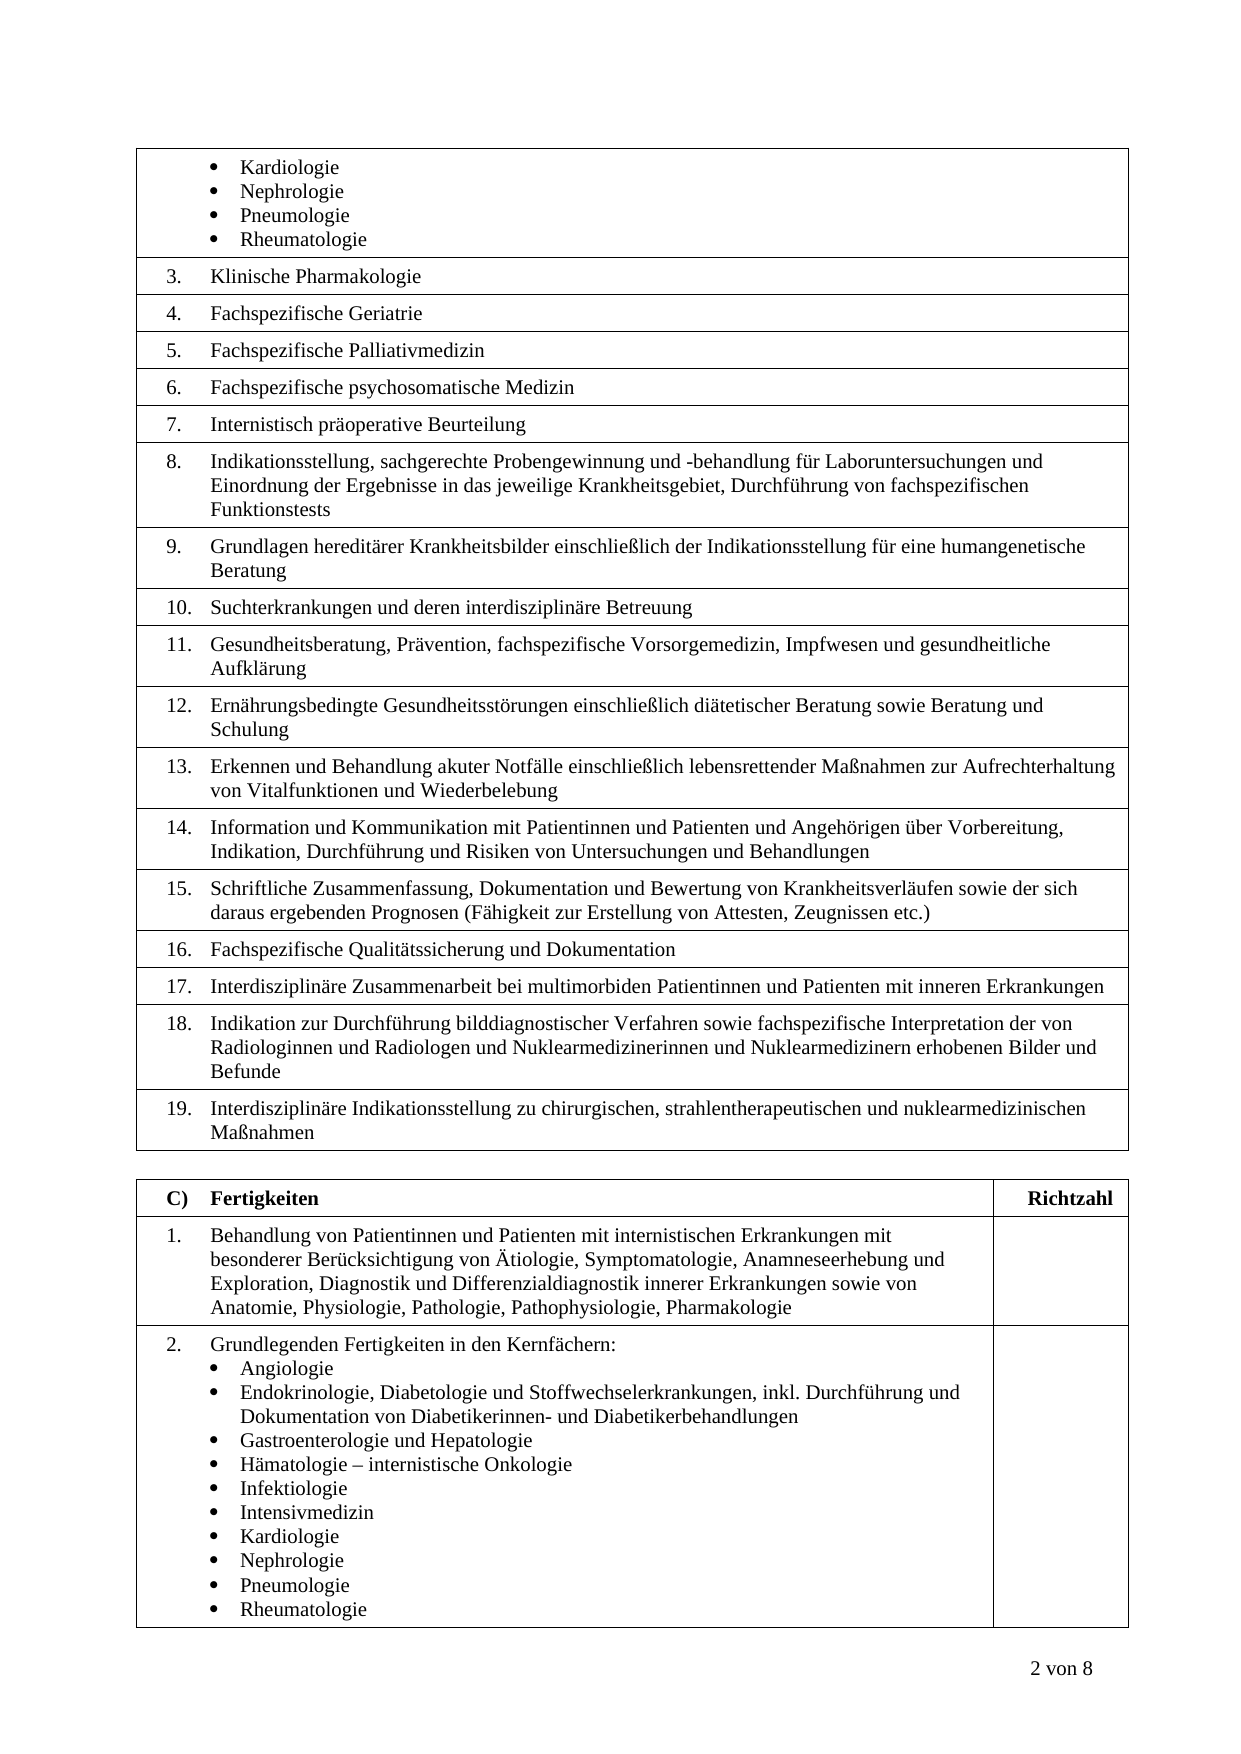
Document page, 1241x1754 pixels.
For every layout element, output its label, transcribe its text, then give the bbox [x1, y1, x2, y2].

table_cell Interdisziplinäre Indikationsstellung zu chirurgischen, strahlentherapeutischen und nuklearmedizinischen Maßnahmen [137, 1090, 1128, 1150]
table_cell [137, 149, 1128, 257]
table_cell Klinische Pharmakologie [137, 258, 1128, 294]
table_header C) Fertigkeiten [137, 1180, 993, 1216]
table_header Richtzahl [994, 1180, 1128, 1216]
table_cell Indikation zur Durchführung bilddiagnostischer Verfahren sowie fachspezifische Interpretation der von Radiologinnen und Radiologen und Nuklearmedizinerinnen und Nuklearmedizinern erhobenen Bilder und Befunde [137, 1005, 1128, 1089]
table_cell Grundlagen hereditärer Krankheitsbilder einschließlich der Indikationsstellung für eine humangenetische Beratung [137, 528, 1128, 588]
table_cell Grundlegenden Fertigkeiten in den Kernfächern: Angiologie Endokrinologie, Diabetologie und Stoffwechselerkrankungen, inkl. Durchführung und Dokumentation von Diabetikerinnen- und Diabetikerbehandlungen Gastroenterologie und Hepatologie Hämatologie – internistische Onkologie Infektiologie Intensivmedizin Kardiologie Nephrologie Pneumologie Rheumatologie [137, 1326, 993, 1627]
table_cell Internistisch präoperative Beurteilung [137, 406, 1128, 442]
table_cell [994, 1217, 1128, 1325]
table_cell Suchterkrankungen und deren interdisziplinäre Betreuung [137, 589, 1128, 625]
table_cell Behandlung von Patientinnen und Patienten mit internistischen Erkrankungen mit besonderer Berücksichtigung von Ätiologie, Symptomatologie, Anamneseerhebung und Exploration, Diagnostik und Differenzialdiagnostik innerer Erkrankungen sowie von Anatomie, Physiologie, Pathologie, Pathophysiologie, Pharmakologie [137, 1217, 993, 1325]
table_cell [994, 1326, 1128, 1627]
table_cell Fachspezifische psychosomatische Medizin [137, 369, 1128, 405]
table_cell Information und Kommunikation mit Patientinnen und Patienten und Angehörigen über Vorbereitung, Indikation, Durchführung und Risiken von Untersuchungen und Behandlungen [137, 809, 1128, 869]
table_cell Fachspezifische Qualitätssicherung und Dokumentation [137, 931, 1128, 967]
table_cell Gesundheitsberatung, Prävention, fachspezifische Vorsorgemedizin, Impfwesen und gesundheitliche Aufklärung [137, 626, 1128, 686]
table_cell Fachspezifische Geriatrie [137, 295, 1128, 331]
table_cell Indikationsstellung, sachgerechte Probengewinnung und -behandlung für Laboruntersuchungen und Einordnung der Ergebnisse in das jeweilige Krankheitsgebiet, Durchführung von fachspezifischen Funktionstests [137, 443, 1128, 527]
table_cell Erkennen und Behandlung akuter Notfälle einschließlich lebensrettender Maßnahmen zur Aufrechterhaltung von Vitalfunktionen und Wiederbelebung [137, 748, 1128, 808]
table_cell Schriftliche Zusammenfassung, Dokumentation und Bewertung von Krankheitsverläufen sowie der sich daraus ergebenden Prognosen (Fähigkeit zur Erstellung von Attesten, Zeugnissen etc.) [137, 870, 1128, 930]
table_cell Fachspezifische Palliativmedizin [137, 332, 1128, 368]
table_cell Interdisziplinäre Zusammenarbeit bei multimorbiden Patientinnen und Patienten mit inneren Erkrankungen [137, 968, 1128, 1004]
table_cell Ernährungsbedingte Gesundheitsstörungen einschließlich diätetischer Beratung sowie Beratung und Schulung [137, 687, 1128, 747]
